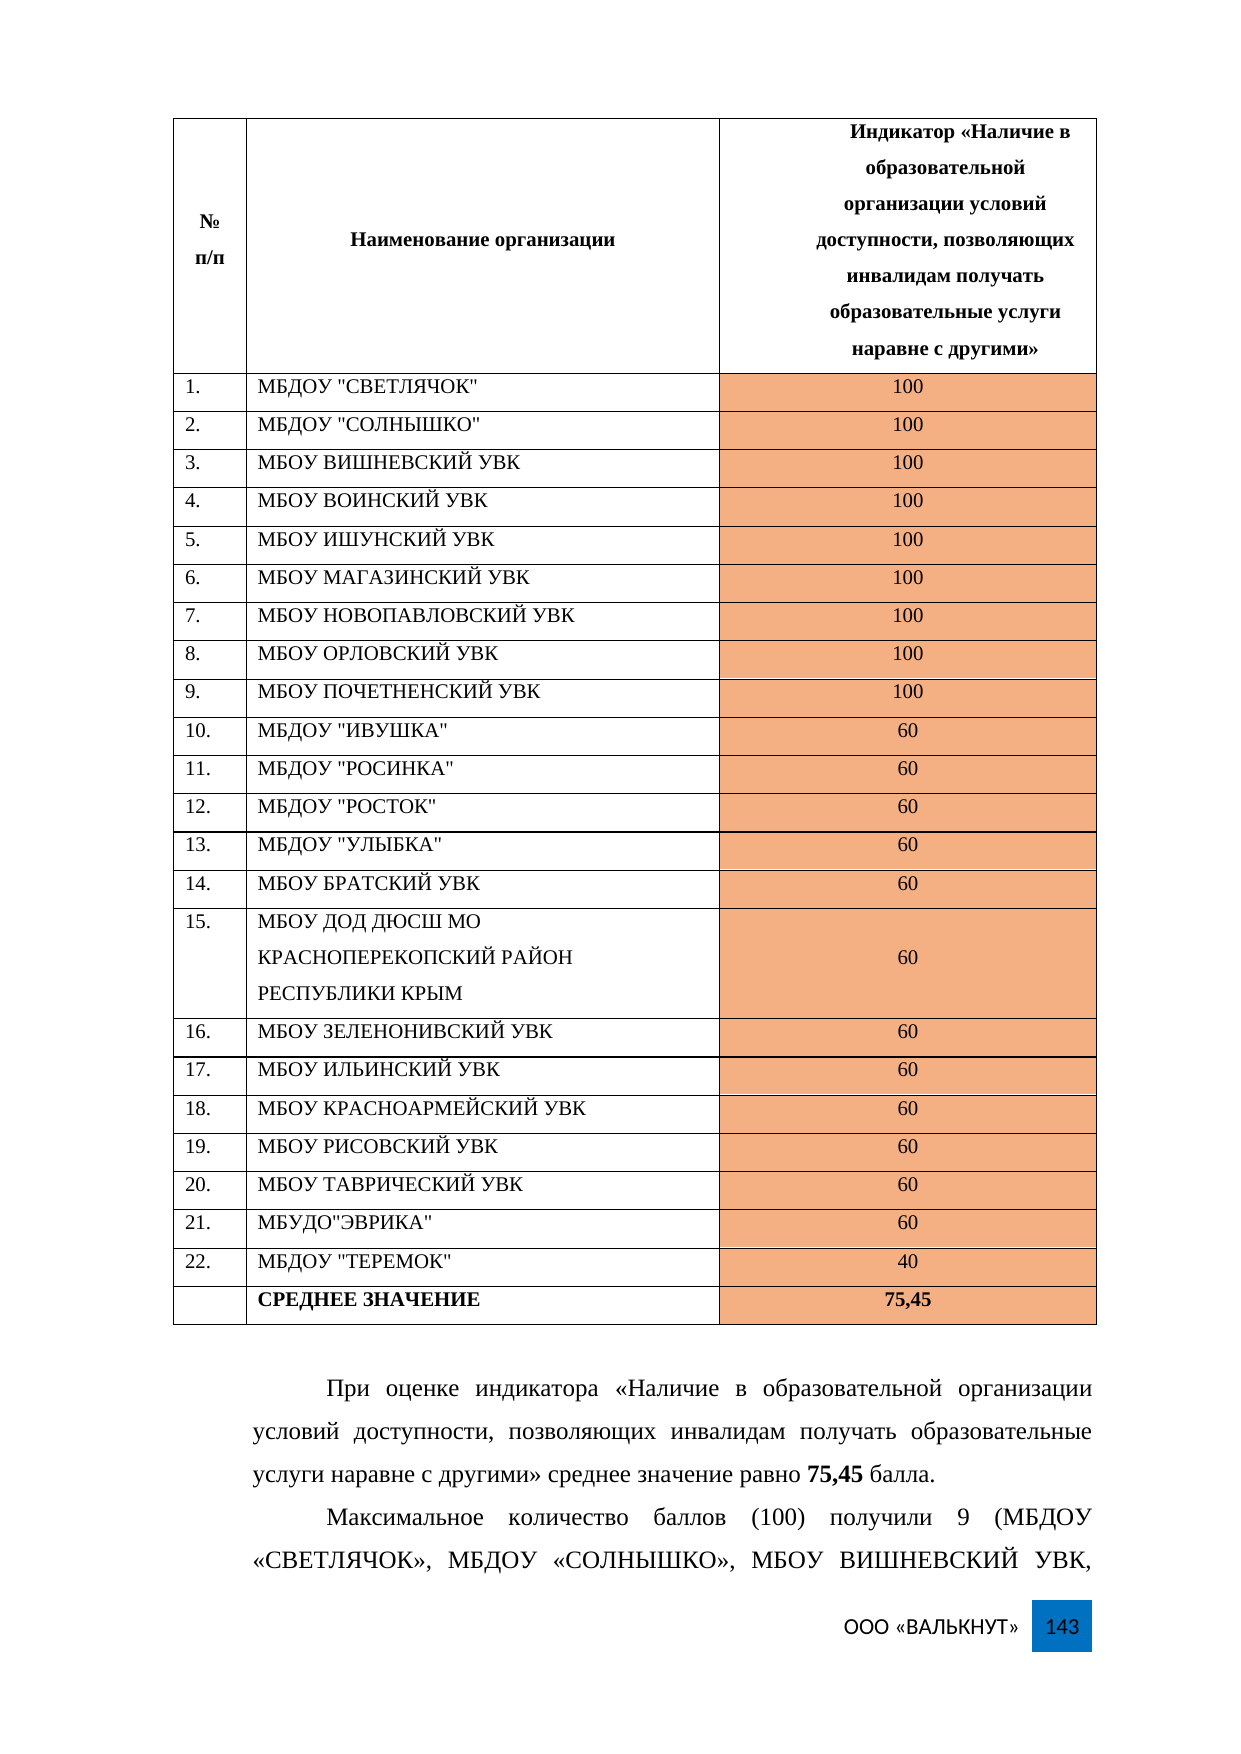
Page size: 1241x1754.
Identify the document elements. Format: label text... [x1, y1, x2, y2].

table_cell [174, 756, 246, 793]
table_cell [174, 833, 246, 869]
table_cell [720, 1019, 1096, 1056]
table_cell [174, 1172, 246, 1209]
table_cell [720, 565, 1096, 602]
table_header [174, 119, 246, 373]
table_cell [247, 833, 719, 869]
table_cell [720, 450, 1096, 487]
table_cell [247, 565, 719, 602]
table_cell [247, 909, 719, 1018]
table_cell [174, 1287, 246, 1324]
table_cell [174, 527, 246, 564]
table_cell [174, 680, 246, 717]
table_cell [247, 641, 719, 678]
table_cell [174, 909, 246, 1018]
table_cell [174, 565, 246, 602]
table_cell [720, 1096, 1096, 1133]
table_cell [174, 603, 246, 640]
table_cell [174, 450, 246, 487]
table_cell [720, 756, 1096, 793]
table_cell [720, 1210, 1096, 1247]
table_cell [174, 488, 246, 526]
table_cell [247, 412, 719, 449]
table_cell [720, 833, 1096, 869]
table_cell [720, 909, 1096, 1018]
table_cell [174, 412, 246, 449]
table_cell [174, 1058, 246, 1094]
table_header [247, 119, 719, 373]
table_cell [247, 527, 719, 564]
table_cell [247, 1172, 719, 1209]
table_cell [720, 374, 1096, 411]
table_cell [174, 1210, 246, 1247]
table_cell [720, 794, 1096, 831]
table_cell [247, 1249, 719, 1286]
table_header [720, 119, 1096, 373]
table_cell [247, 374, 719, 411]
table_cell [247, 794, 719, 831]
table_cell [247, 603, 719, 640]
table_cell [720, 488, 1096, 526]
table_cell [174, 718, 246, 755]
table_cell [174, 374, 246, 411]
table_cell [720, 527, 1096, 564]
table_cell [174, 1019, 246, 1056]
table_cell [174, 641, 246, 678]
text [252, 1502, 1092, 1574]
text При оценке индикатора «Наличие в образовательной организации условий доступности, позволяющих инвалидам получать образовательные услуги наравне с другими» среднее значение равно 75,45 балла. [252, 1373, 1092, 1488]
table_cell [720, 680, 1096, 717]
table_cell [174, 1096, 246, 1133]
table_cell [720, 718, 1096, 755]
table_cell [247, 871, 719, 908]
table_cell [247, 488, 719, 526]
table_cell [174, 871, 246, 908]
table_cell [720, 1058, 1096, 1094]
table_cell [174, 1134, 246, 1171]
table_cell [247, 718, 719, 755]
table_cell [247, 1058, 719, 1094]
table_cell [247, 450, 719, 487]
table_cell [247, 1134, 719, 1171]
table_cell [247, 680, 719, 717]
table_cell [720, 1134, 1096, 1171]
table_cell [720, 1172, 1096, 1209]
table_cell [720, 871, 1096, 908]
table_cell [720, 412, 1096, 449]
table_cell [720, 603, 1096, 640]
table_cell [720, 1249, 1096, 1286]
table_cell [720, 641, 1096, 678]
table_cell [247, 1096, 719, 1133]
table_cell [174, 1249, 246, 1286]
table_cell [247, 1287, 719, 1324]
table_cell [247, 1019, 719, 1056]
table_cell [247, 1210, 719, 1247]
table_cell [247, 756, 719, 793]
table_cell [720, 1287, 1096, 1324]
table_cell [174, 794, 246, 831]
